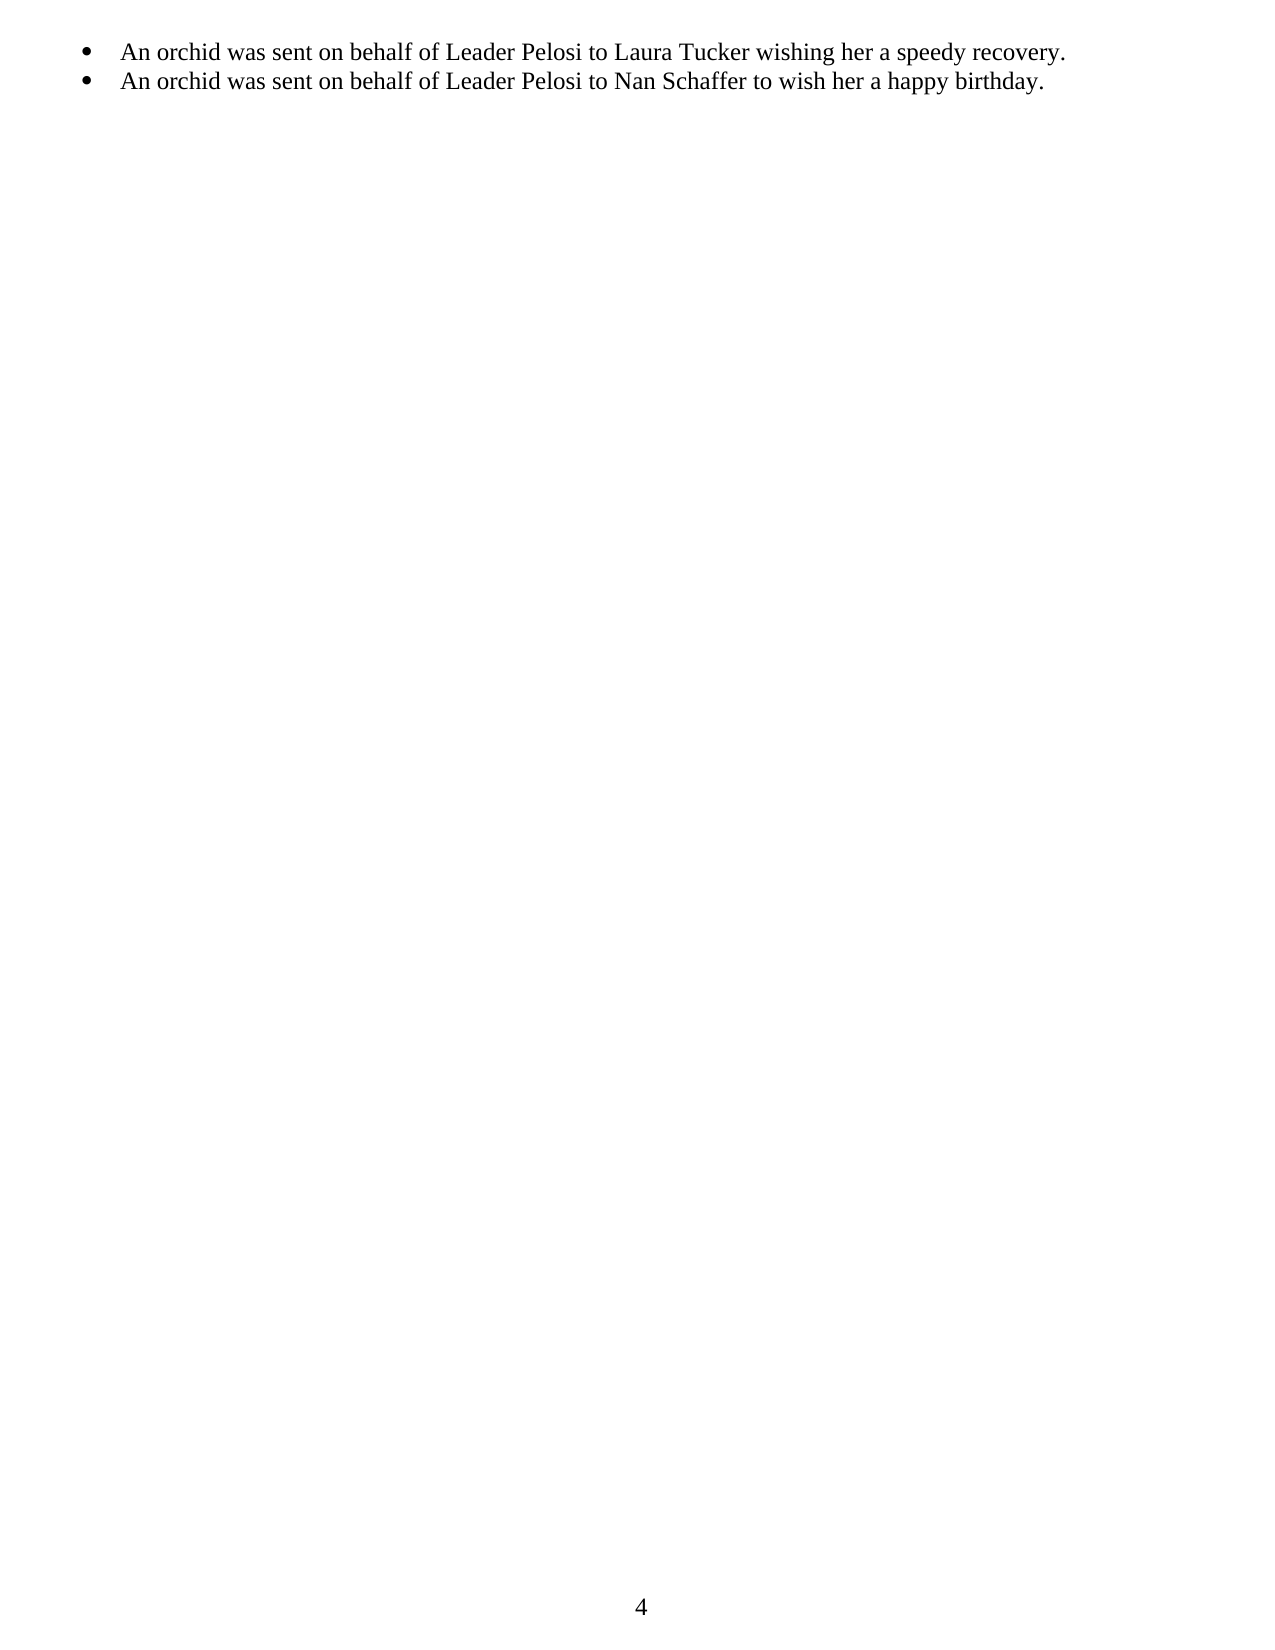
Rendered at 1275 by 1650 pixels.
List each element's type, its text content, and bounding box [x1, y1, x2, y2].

list An orchid was sent on behalf of Leader Pelosi to Laura Tucker wishing her a speedy recovery. [82, 37, 1237, 66]
list An orchid was sent on behalf of Leader Pelosi to Nan Schaffer to wish her a happy birthday. [82, 66, 1237, 95]
